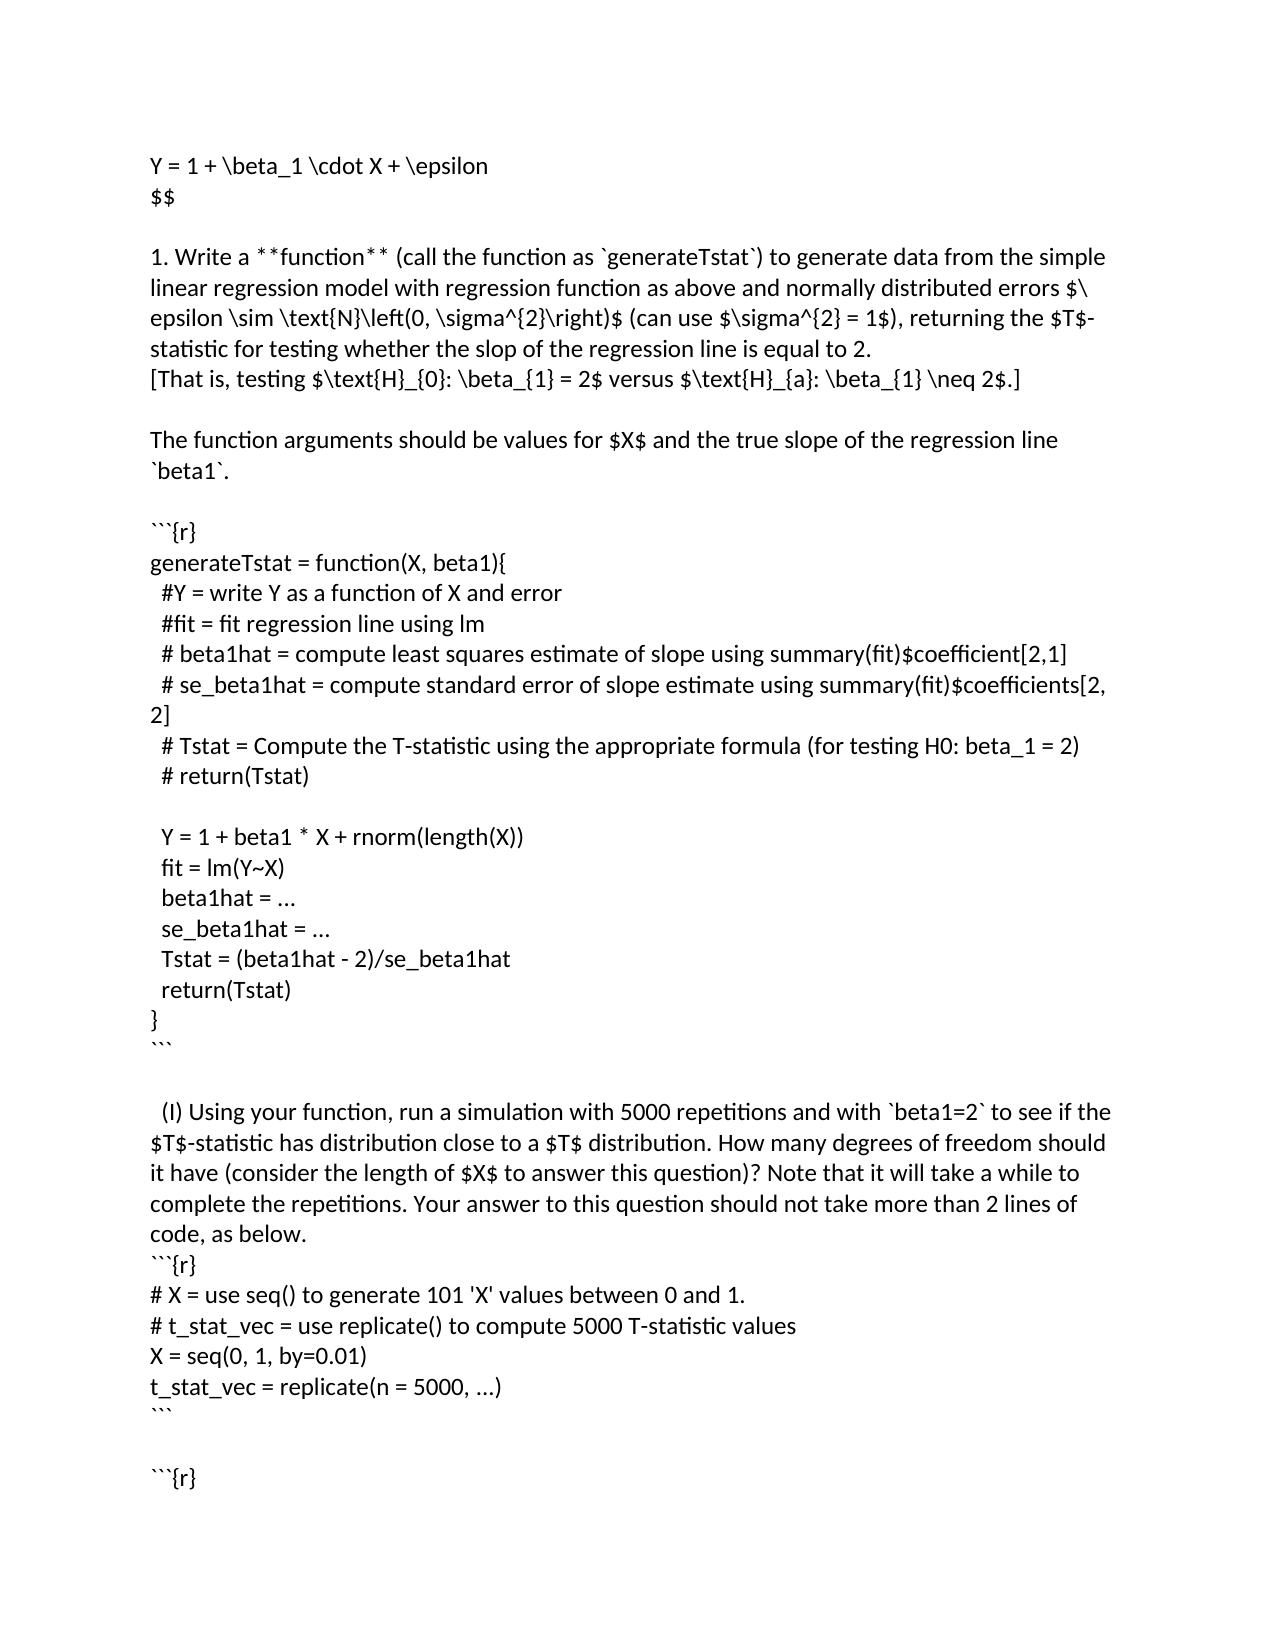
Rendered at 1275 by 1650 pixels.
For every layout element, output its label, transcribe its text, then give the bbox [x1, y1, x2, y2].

text se_beta1hat = ... [150, 913, 1125, 943]
text 1. Write a **function** (call the function as `generateTstat`) to generate data from the simple linear regression model with regression function as above and normally distributed errors $\epsilon \sim \text{N}\left(0, \sigma^{2}\right)$ (can use $\sigma^{2} = 1$), returning the $T$-statistic for testing whether the slop of the regression line is equal to 2. [150, 242, 1125, 364]
text generateTstat = function(X, beta1){ [150, 547, 1125, 577]
text beta1hat = ... [150, 882, 1125, 913]
text [That is, testing $\text{H}_{0}: \beta_{1} = 2$ versus $\text{H}_{a}: \beta_{1} \neq 2$.] [150, 364, 1125, 394]
text # t_stat_vec = use replicate() to compute 5000 T-statistic values [150, 1310, 1125, 1340]
text The function arguments should be values for $X$ and the true slope of the regression line `beta1`. [150, 425, 1125, 486]
text t_stat_vec = replicate(n = 5000, ...) [150, 1371, 1125, 1401]
text ```{r} [150, 1462, 1125, 1493]
text # return(Tstat) [150, 760, 1125, 791]
text ``` [150, 1035, 1125, 1066]
text #fit = fit regression line using lm [150, 608, 1125, 638]
text $$ [150, 181, 1125, 211]
text return(Tstat) [150, 974, 1125, 1004]
text ```{r} [150, 1249, 1125, 1279]
text ``` [150, 1401, 1125, 1432]
text # X = use seq() to generate 101 'X' values between 0 and 1. [150, 1279, 1125, 1310]
text # beta1hat = compute least squares estimate of slope using summary(fit)$coefficient[2,1] [150, 638, 1125, 669]
text (I) Using your function, run a simulation with 5000 repetitions and with `beta1=2` to see if the $T$-statistic has distribution close to a $T$ distribution. How many degrees of freedom should it have (consider the length of $X$ to answer this question)? Note that it will take a while to complete the repetitions. Your answer to this question should not take more than 2 lines of code, as below. [150, 1096, 1125, 1249]
text ```{r} [150, 516, 1125, 547]
text Tstat = (beta1hat - 2)/se_beta1hat [150, 943, 1125, 974]
text Y = 1 + \beta_1 \cdot X + \epsilon [150, 150, 1125, 181]
text # se_beta1hat = compute standard error of slope estimate using summary(fit)$coefficients[2, 2] [150, 669, 1125, 730]
text } [150, 1004, 1125, 1035]
text #Y = write Y as a function of X and error [150, 577, 1125, 608]
text Y = 1 + beta1 * X + rnorm(length(X)) [150, 821, 1125, 852]
text X = seq(0, 1, by=0.01) [150, 1340, 1125, 1371]
text # Tstat = Compute the T-statistic using the appropriate formula (for testing H0: beta_1 = 2) [150, 730, 1125, 760]
text fit = lm(Y~X) [150, 852, 1125, 882]
